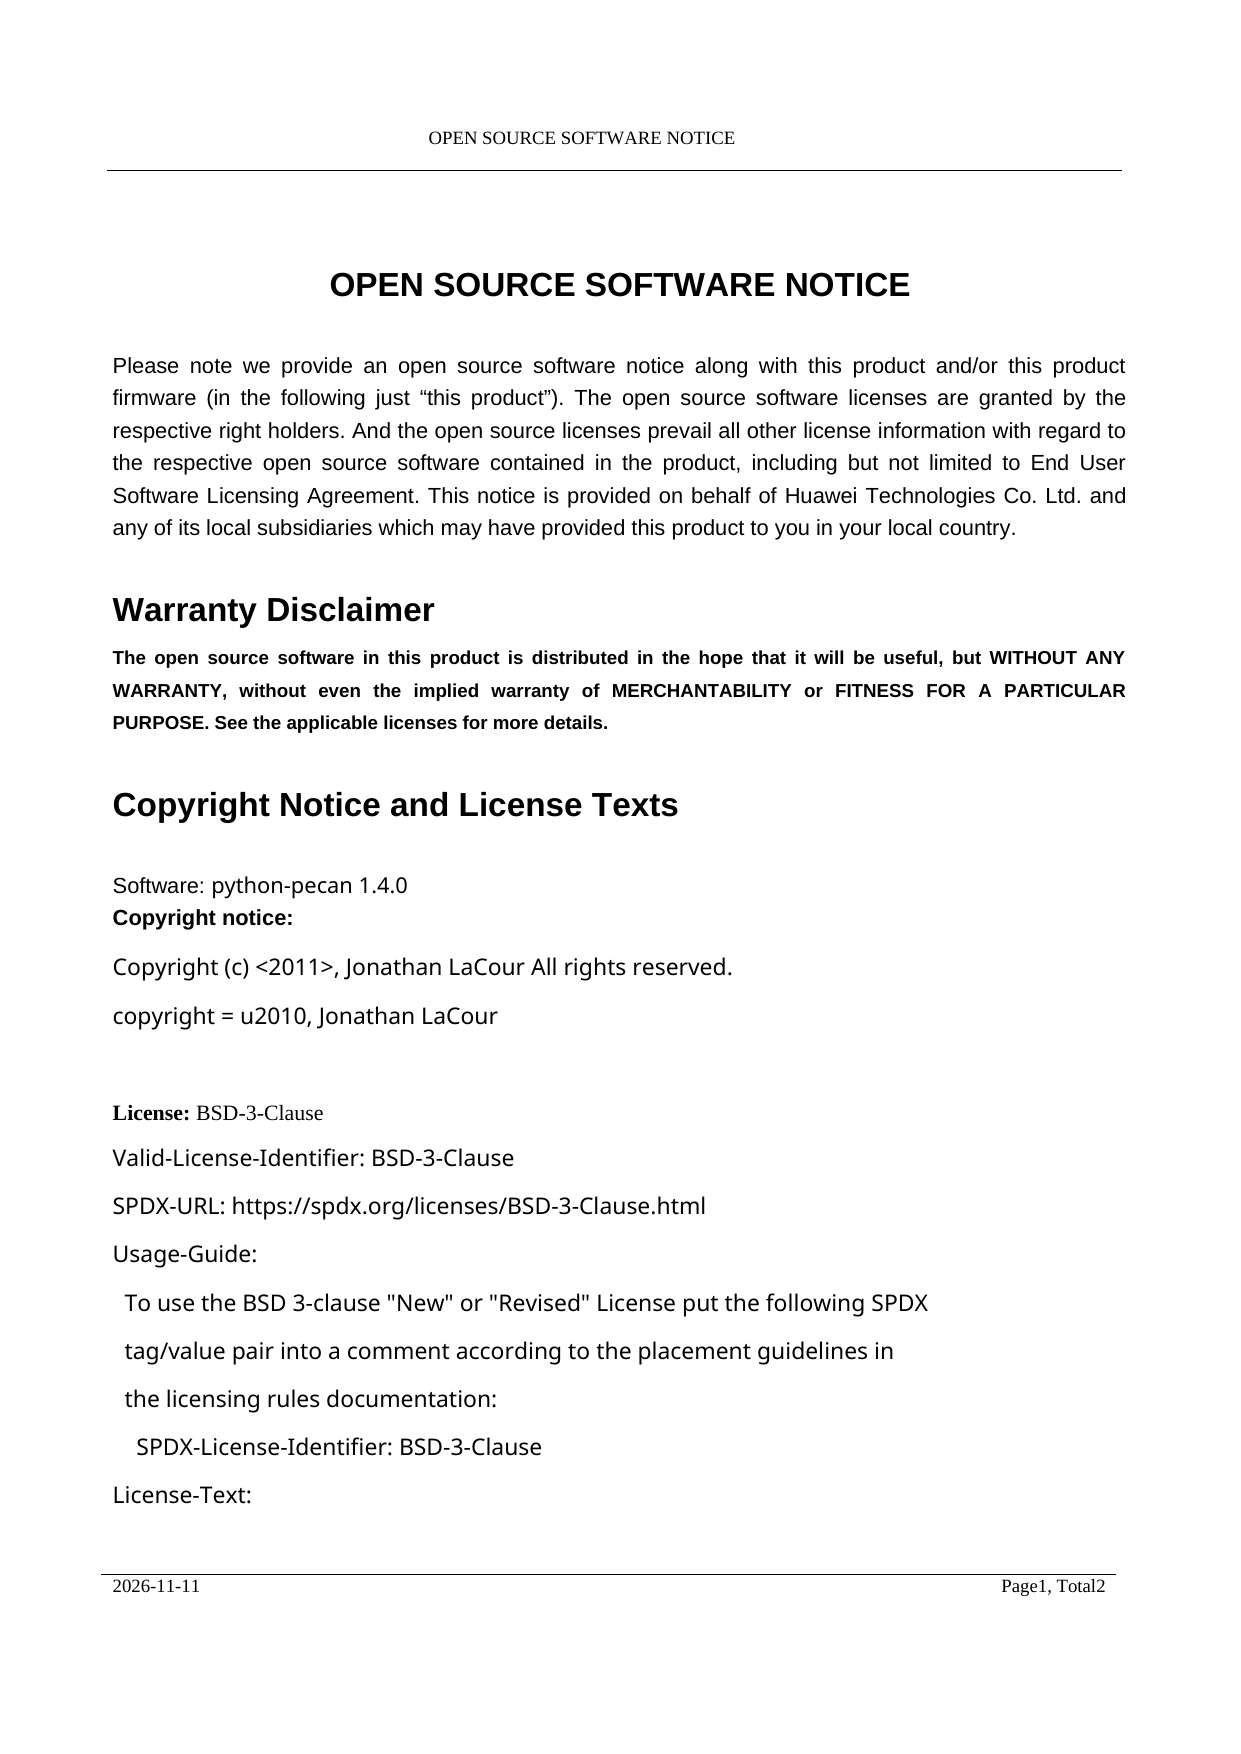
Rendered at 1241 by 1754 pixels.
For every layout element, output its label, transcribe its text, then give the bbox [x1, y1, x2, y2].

text SPDX-License-Identifier: BSD-3-Clause [112, 1430, 1128, 1463]
text License-Text: [112, 1478, 1128, 1511]
text Copyright notice: Copyright (c) <2011>, Jonathan LaCour All rights reserved. copyright = u2010, Jonathan LaCour [112, 901, 1128, 1080]
text Warranty Disclaimer [112, 576, 1128, 641]
text Please note we provide an open source software notice along with this product and/or this product firmware (in the following just “this product”). The open source software licenses are granted by the respective right holders. And the open source licenses prevail all other license information with regard to the respective open source software contained in the product, including but not limited to End User Software Licensing Agreement. This notice is provided on behalf of Huawei Technologies Co. Ltd. and any of its local subsidiaries which may have provided this product to you in your local country. [112, 349, 1128, 544]
text OPEN SOURCE SOFTWARE NOTICE [112, 251, 1128, 316]
text The open source software in this product is distributed in the hope that it will be useful, but WITHOUT ANY WARRANTY, without even the implied warranty of MERCHANTABILITY or FITNESS FOR A PARTICULAR PURPOSE. See the applicable licenses for more details. [112, 641, 1128, 739]
text Usage-Guide: [112, 1238, 1128, 1270]
text To use the BSD 3-clause "New" or "Revised" License put the following SPDX [112, 1286, 1128, 1318]
text License: BSD-3-Clause [112, 1096, 1128, 1129]
text Valid-License-Identifier: BSD-3-Clause [112, 1142, 1128, 1174]
text SPDX-URL: https://spdx.org/licenses/BSD-3-Clause.html [112, 1190, 1128, 1222]
text tag/value pair into a comment according to the placement guidelines in [112, 1334, 1128, 1367]
text the licensing rules documentation: [112, 1382, 1128, 1415]
text Software: python-pecan 1.4.0 [112, 869, 1128, 901]
text Copyright Notice and License Texts [112, 771, 1128, 836]
